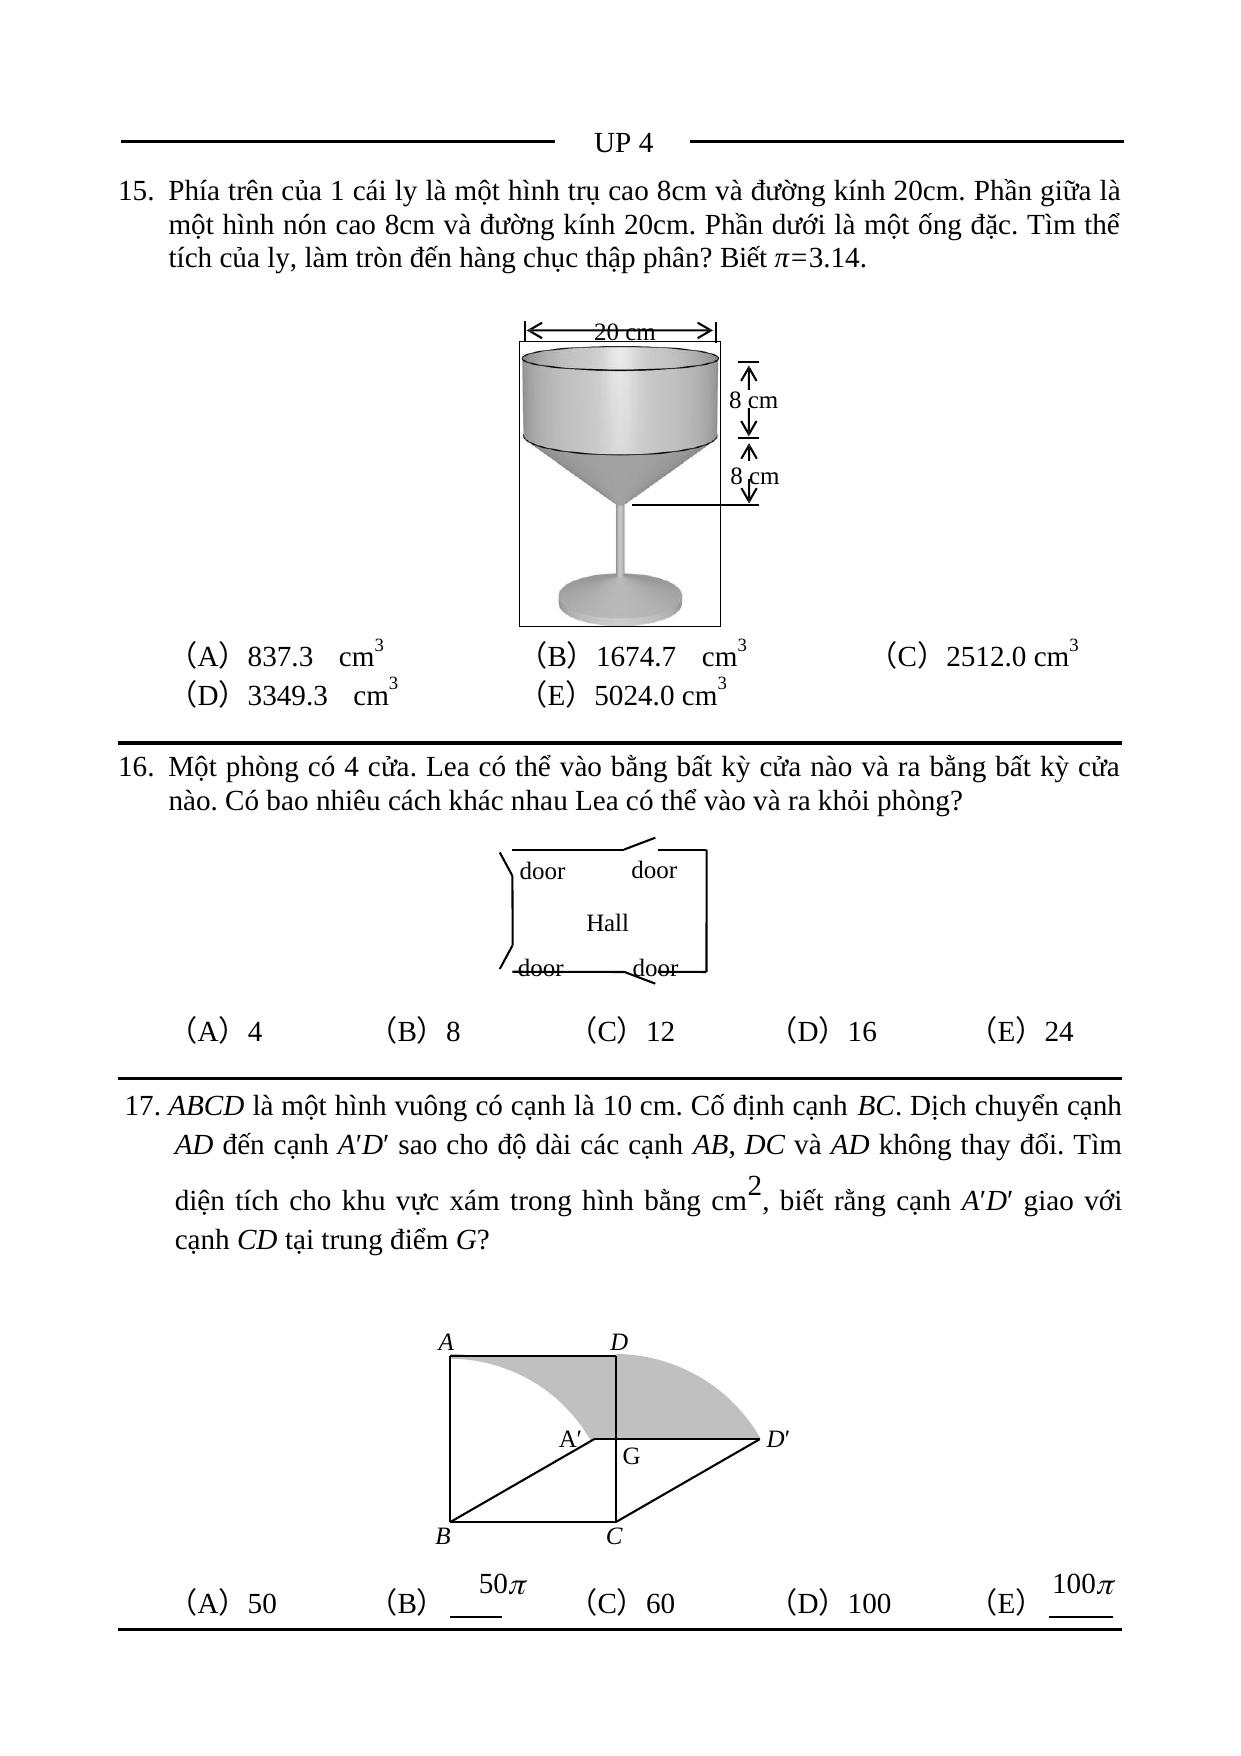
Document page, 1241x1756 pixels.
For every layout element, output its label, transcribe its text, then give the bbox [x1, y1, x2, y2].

list Một phòng có 4 cửa. Lea có thể vào bằng bất kỳ cửa nào và ra bằng bất kỳ cửa nào. Có bao nhiêu cách khác nhau Lea có thể vào và ra khỏi phòng? [118, 749, 1122, 816]
text （A）4 （B）8 （C）12 （D）16 （E）24 [168, 860, 1080, 1050]
text （D）3349.3 cm3 （E）5024.0 cm3 [168, 674, 1080, 713]
list ABCD là một hình vuông có cạnh là 10 cm. Cố định cạnh BC. Dịch chuyển cạnh AD đến cạnh A′D′ sao cho độ dài các cạnh AB, DC và AD không thay đổi. Tìm diện tích cho khu vực xám trong hình bằng cm2, biết rằng cạnh A′D′ giao với cạnh CD tại trung điểm G? [124, 1088, 1122, 1255]
list D [438, 1327, 1138, 1356]
text D′ [692, 1424, 864, 1453]
list C [435, 1521, 1138, 1550]
text （A）50 （B） 50 （C）60 （D）100 （E） 100 [168, 1575, 1138, 1623]
list Phía trên của 1 cái ly là một hình trụ cao 8cm và đường kính 20cm. Phần giữa là một hình nón cao 8cm và đường kính 20cm. Phần dưới là một ống đặc. Tìm thể tích của ly, làm tròn đến hàng chục thập phân? Biết π=3.14. [118, 174, 1122, 274]
text （A）837.3 cm3 （B）1674.7 cm3 （C）2512.0 cm3 [168, 284, 1138, 674]
